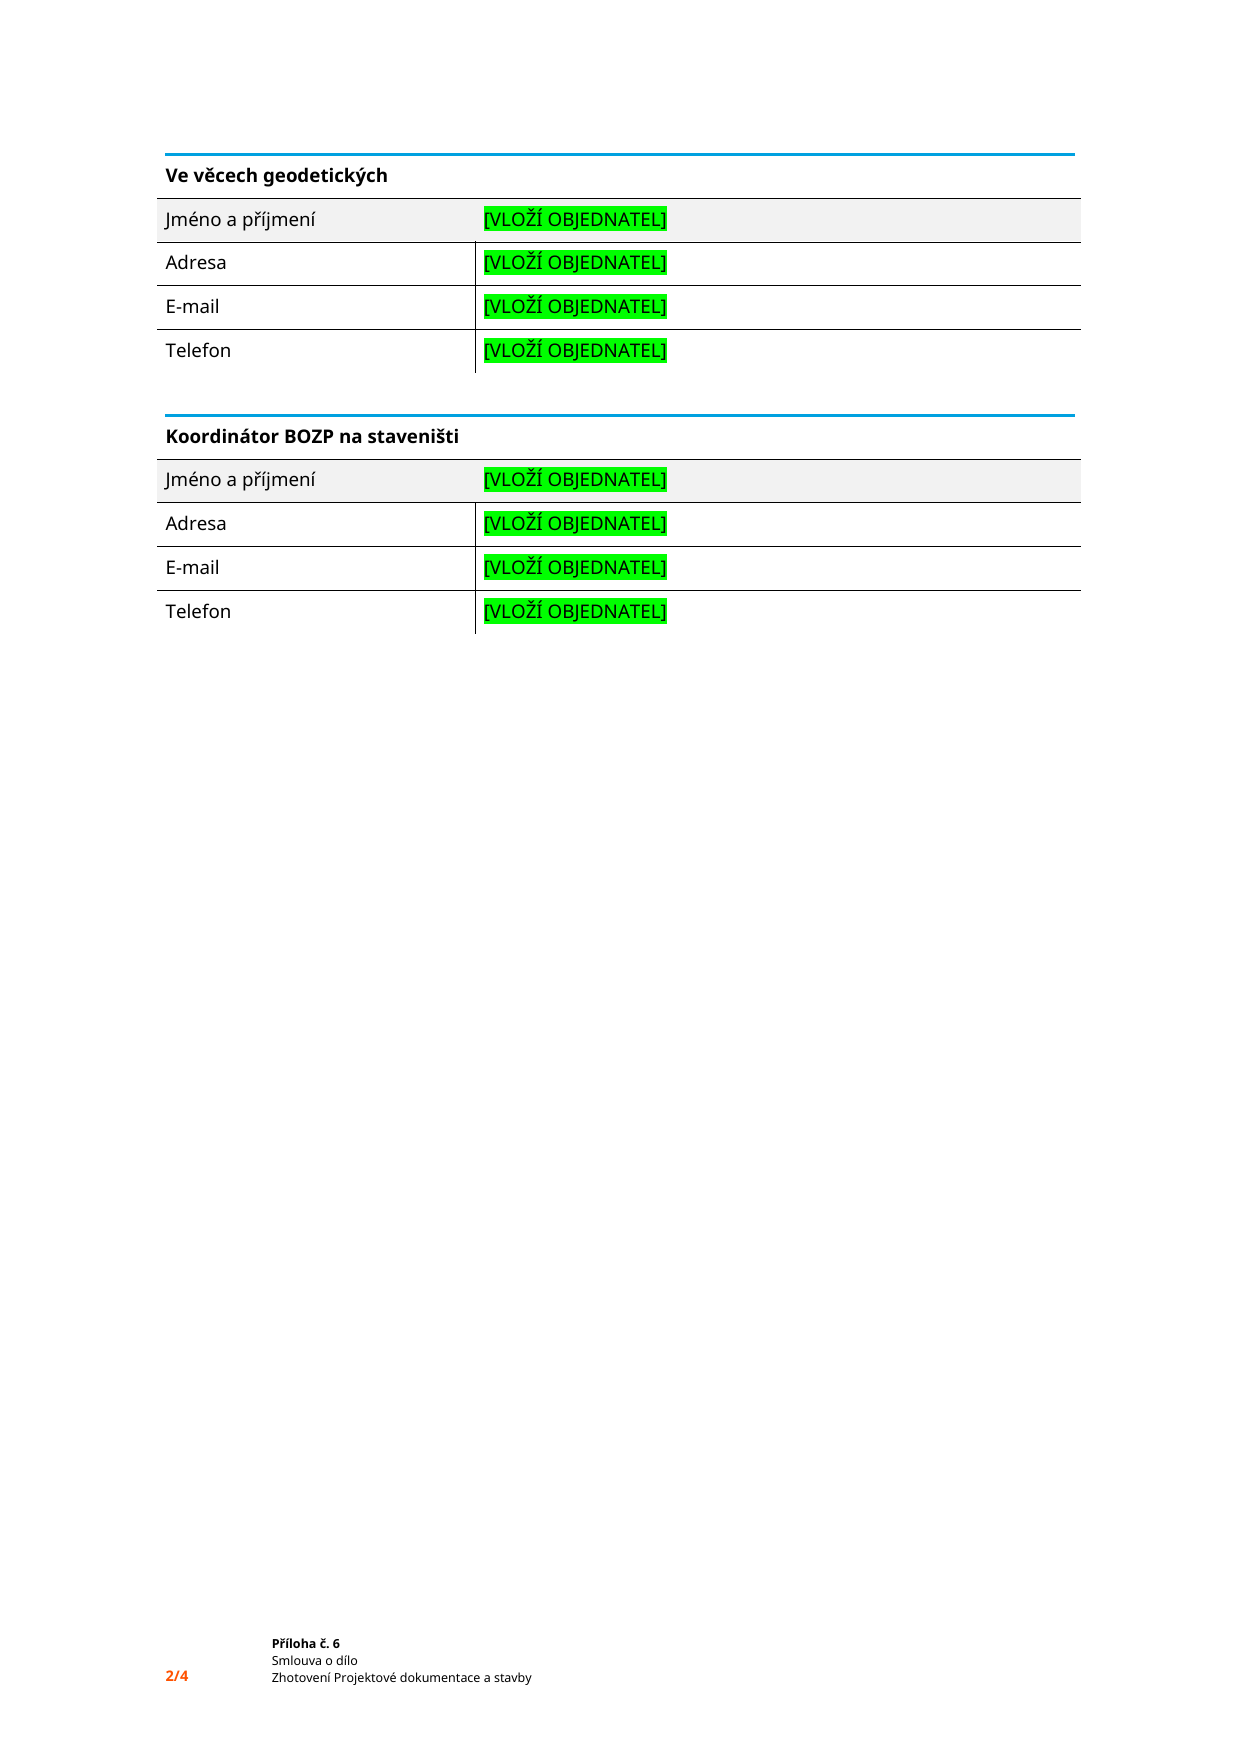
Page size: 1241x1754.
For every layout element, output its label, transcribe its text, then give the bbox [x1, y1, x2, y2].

table_cell Telefon [157, 330, 475, 373]
table_cell Adresa [157, 243, 475, 285]
table_cell [VLOŽÍ OBJEDNATEL] [476, 591, 1081, 634]
table_cell [VLOŽÍ OBJEDNATEL] [476, 243, 1081, 285]
table_cell E-mail [157, 547, 475, 590]
table_cell Telefon [157, 591, 475, 634]
table_cell E-mail [157, 286, 475, 329]
table_header [VLOŽÍ OBJEDNATEL] [475, 199, 1081, 241]
text Ve věcech geodetických [165, 156, 1075, 188]
table_cell [VLOŽÍ OBJEDNATEL] [476, 330, 1081, 373]
table_cell [VLOŽÍ OBJEDNATEL] [476, 547, 1081, 590]
table_cell Adresa [157, 503, 475, 546]
table_header Jméno a příjmení [157, 460, 475, 502]
table_cell [VLOŽÍ OBJEDNATEL] [476, 503, 1081, 546]
table_header [VLOŽÍ OBJEDNATEL] [475, 460, 1081, 502]
table_cell [VLOŽÍ OBJEDNATEL] [476, 286, 1081, 329]
text Koordinátor BOZP na staveništi [165, 417, 1075, 448]
table_header Jméno a příjmení [157, 199, 475, 241]
